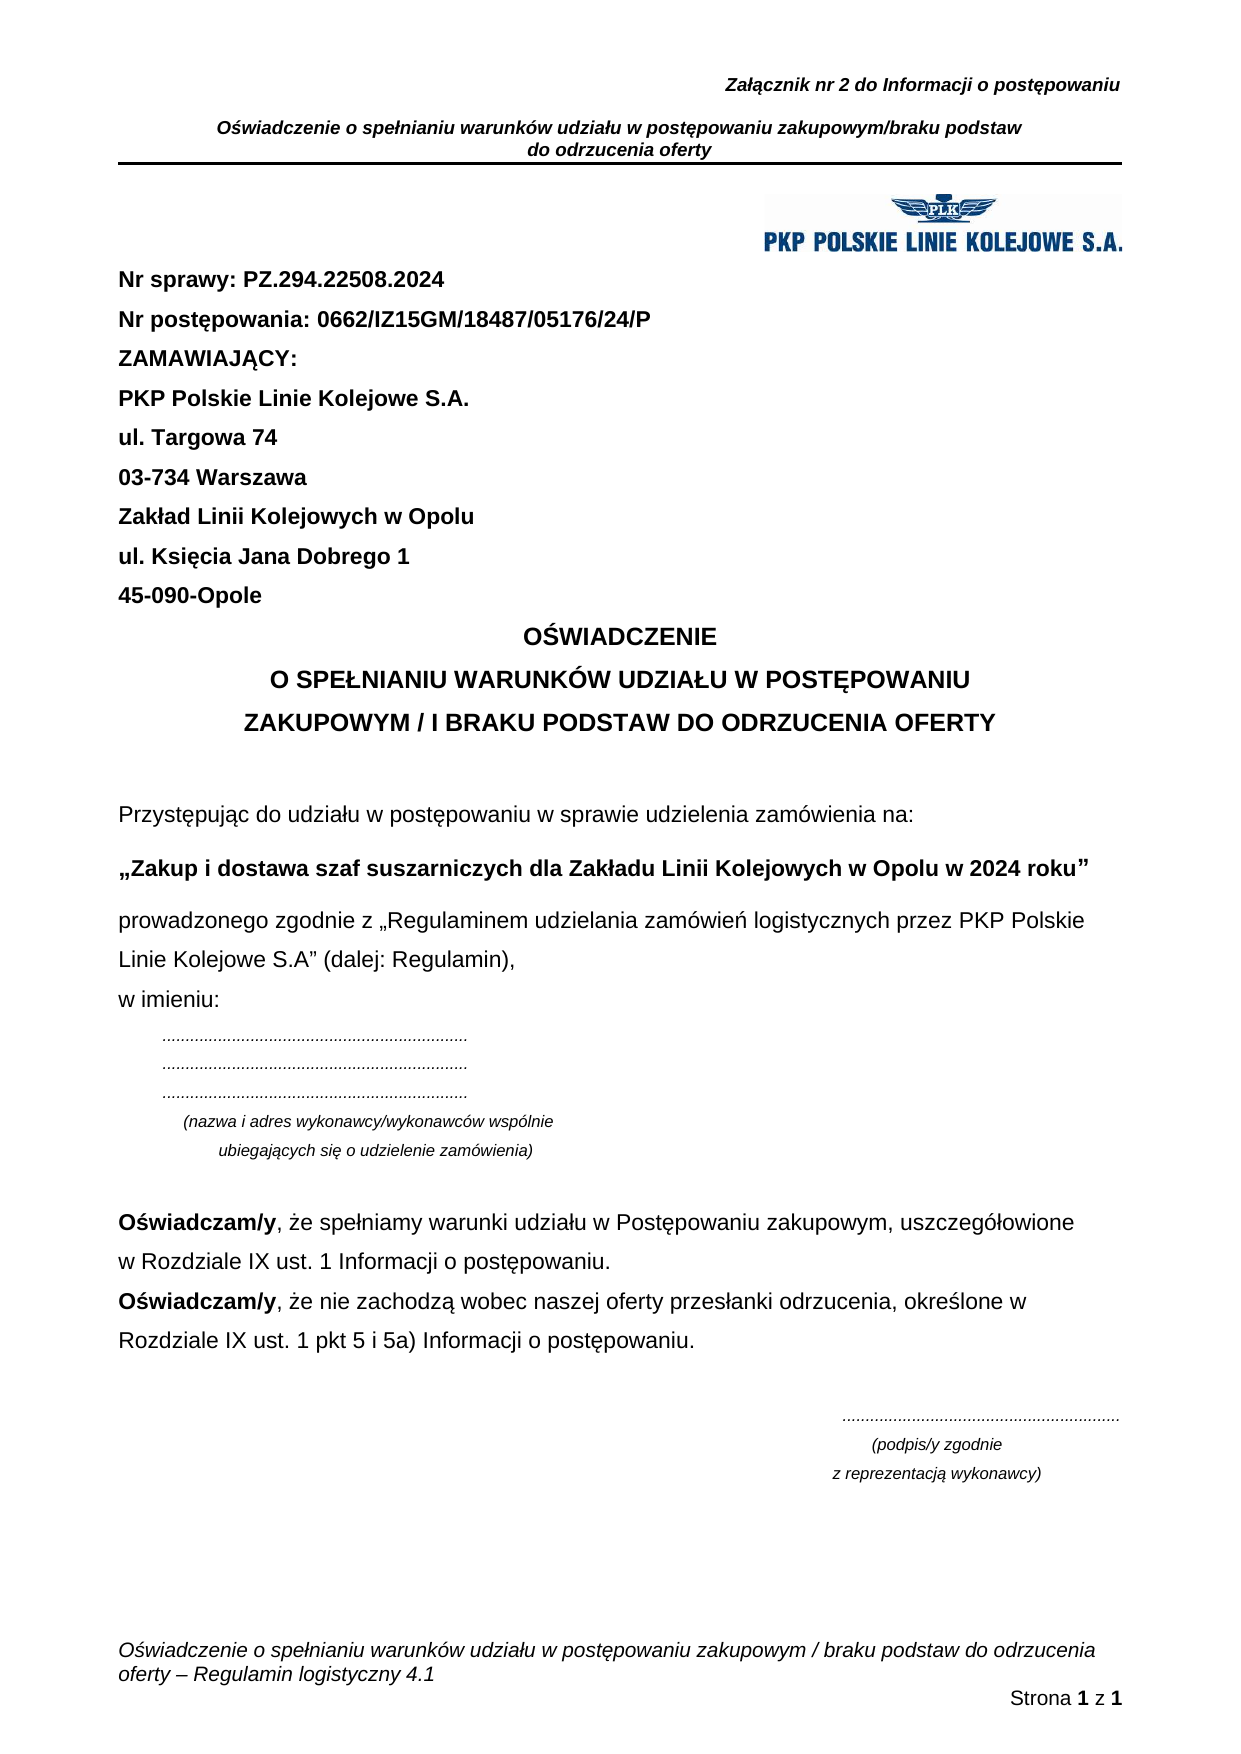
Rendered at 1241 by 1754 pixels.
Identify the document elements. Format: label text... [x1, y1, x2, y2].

text OŚWIADCZENIE [118, 622, 1122, 650]
text w imieniu: [118, 986, 1122, 1012]
text 03-734 Warszawa [118, 464, 1122, 490]
text ul. Targowa 74 [118, 424, 1122, 451]
text .................................................................. [162, 1054, 1122, 1073]
text Przystępując do udziału w postępowaniu w sprawie udzielenia zamówienia na: [118, 801, 1122, 828]
text ZAKUPOWYM / I BRAKU PODSTAW DO ODRZUCENIA OFERTY [118, 708, 1122, 737]
text 45-090-Opole [118, 582, 1122, 608]
text O SPEŁNIANIU WARUNKÓW UDZIAŁU W POSTĘPOWANIU [118, 665, 1122, 693]
text Nr postępowania: 0662/IZ15GM/18487/05176/24/P [118, 306, 1122, 332]
picture [764, 194, 1123, 252]
text ul. Księcia Jana Dobrego 1 [118, 543, 1122, 569]
text (nazwa i adres wykonawcy/wykonawców wspólnie ubiegających się o udzielenie zamówienia) [148, 1112, 591, 1159]
text ZAMAWIAJĄCY: [118, 345, 1122, 372]
text Nr sprawy: PZ.294.22508.2024 [118, 266, 1122, 293]
text .................................................................. [162, 1083, 1122, 1102]
text PKP Polskie Linie Kolejowe S.A. [118, 385, 1122, 411]
text (podpis/y zgodnie [679, 1435, 1122, 1454]
text z reprezentacją wykonawcy) [679, 1463, 1122, 1483]
text Zakład Linii Kolejowych w Opolu [118, 503, 1122, 529]
text ............................................................ [118, 1406, 1122, 1425]
text Oświadczam/y, że spełniamy warunki udziału w Postępowaniu zakupowym, uszczegółowione w Rozdziale IX ust. 1 Informacji o postępowaniu. Oświadczam/y, że nie zachodzą wobec naszej oferty przesłanki odrzucenia, określone w Rozdziale IX ust. 1 pkt 5 i 5a) Informacji o postępowaniu. [118, 1209, 1122, 1353]
text prowadzonego zgodnie z „Regulaminem udzielania zamówień logistycznych przez PKP Polskie Linie Kolejowe S.A” (dalej: Regulamin), [118, 907, 1122, 973]
text .................................................................. [162, 1025, 1122, 1044]
text „Zakup i dostawa szaf suszarniczych dla Zakładu Linii Kolejowych w Opolu w 2024 roku” [118, 853, 1122, 882]
